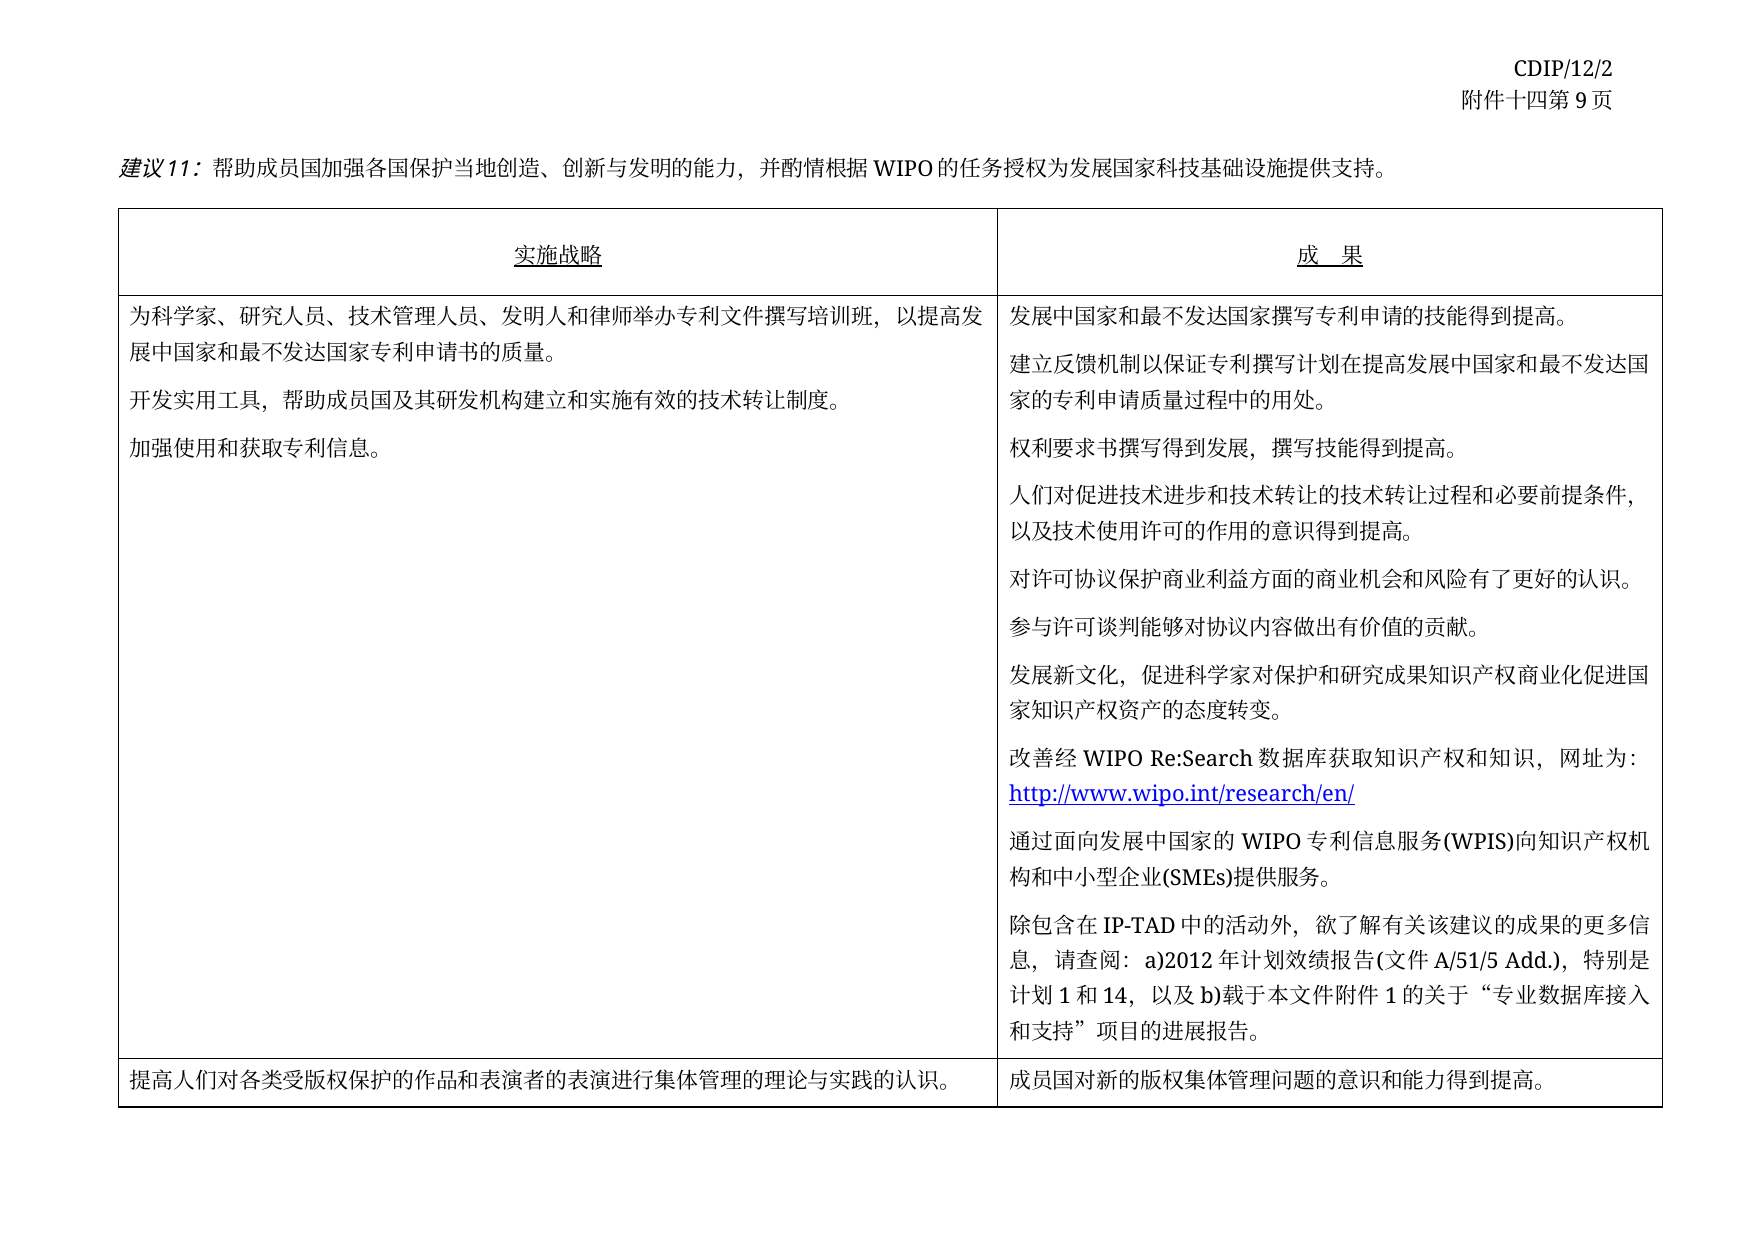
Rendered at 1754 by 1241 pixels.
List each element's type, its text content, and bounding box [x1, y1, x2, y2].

text 建议11：帮助成员国加强各国保护当地创造、创新与发明的能力，并酌情根据WIPO的任务授权为发展国家科技基础设施提供支持。 [118, 148, 1651, 183]
table_header 成 果 [998, 209, 1662, 294]
table_cell 为科学家、研究人员、技术管理人员、发明人和律师举办专利文件撰写培训班，以提高发展中国家和最不发达国家专利申请书的质量。 开发实用工具，帮助成员国及其研发机构建立和实施有效的技术转让制度。 加强使用和获取专利信息。 [119, 296, 997, 1058]
table_header 实施战略 [119, 209, 997, 294]
table_cell 提高人们对各类受版权保护的作品和表演者的表演进行集体管理的理论与实践的认识。 [119, 1059, 997, 1106]
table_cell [998, 1059, 1662, 1106]
table_cell 发展中国家和最不发达国家撰写专利申请的技能得到提高。 建立反馈机制以保证专利撰写计划在提高发展中国家和最不发达国家的专利申请质量过程中的用处。 权利要求书撰写得到发展，撰写技能得到提高。 人们对促进技术进步和技术转让的技术转让过程和必要前提条件，以及技术使用许可的作用的意识得到提高。 对许可协议保护商业利益方面的商业机会和风险有了更好的认识。 参与许可谈判能够对协议内容做出有价值的贡献。 发展新文化，促进科学家对保护和研究成果知识产权商业化促进国家知识产权资产的态度转变。 改善经WIPO Re:Search数据库获取知识产权和知识，网址为：http://www.wipo.int/research/en/ 通过面向发展中国家的WIPO专利信息服务(WPIS)向知识产权机构和中小型企业(SMEs)提供服务。 除包含在IP-TAD中的活动外，欲了解有关该建议的成果的更多信息，请查阅：a)2012年计划效绩报告(文件A/51/5 Add.)，特别是计划1和14，以及b)载于本文件附件1的关于“专业数据库接入和支持”项目的进展报告。 [998, 296, 1662, 1058]
